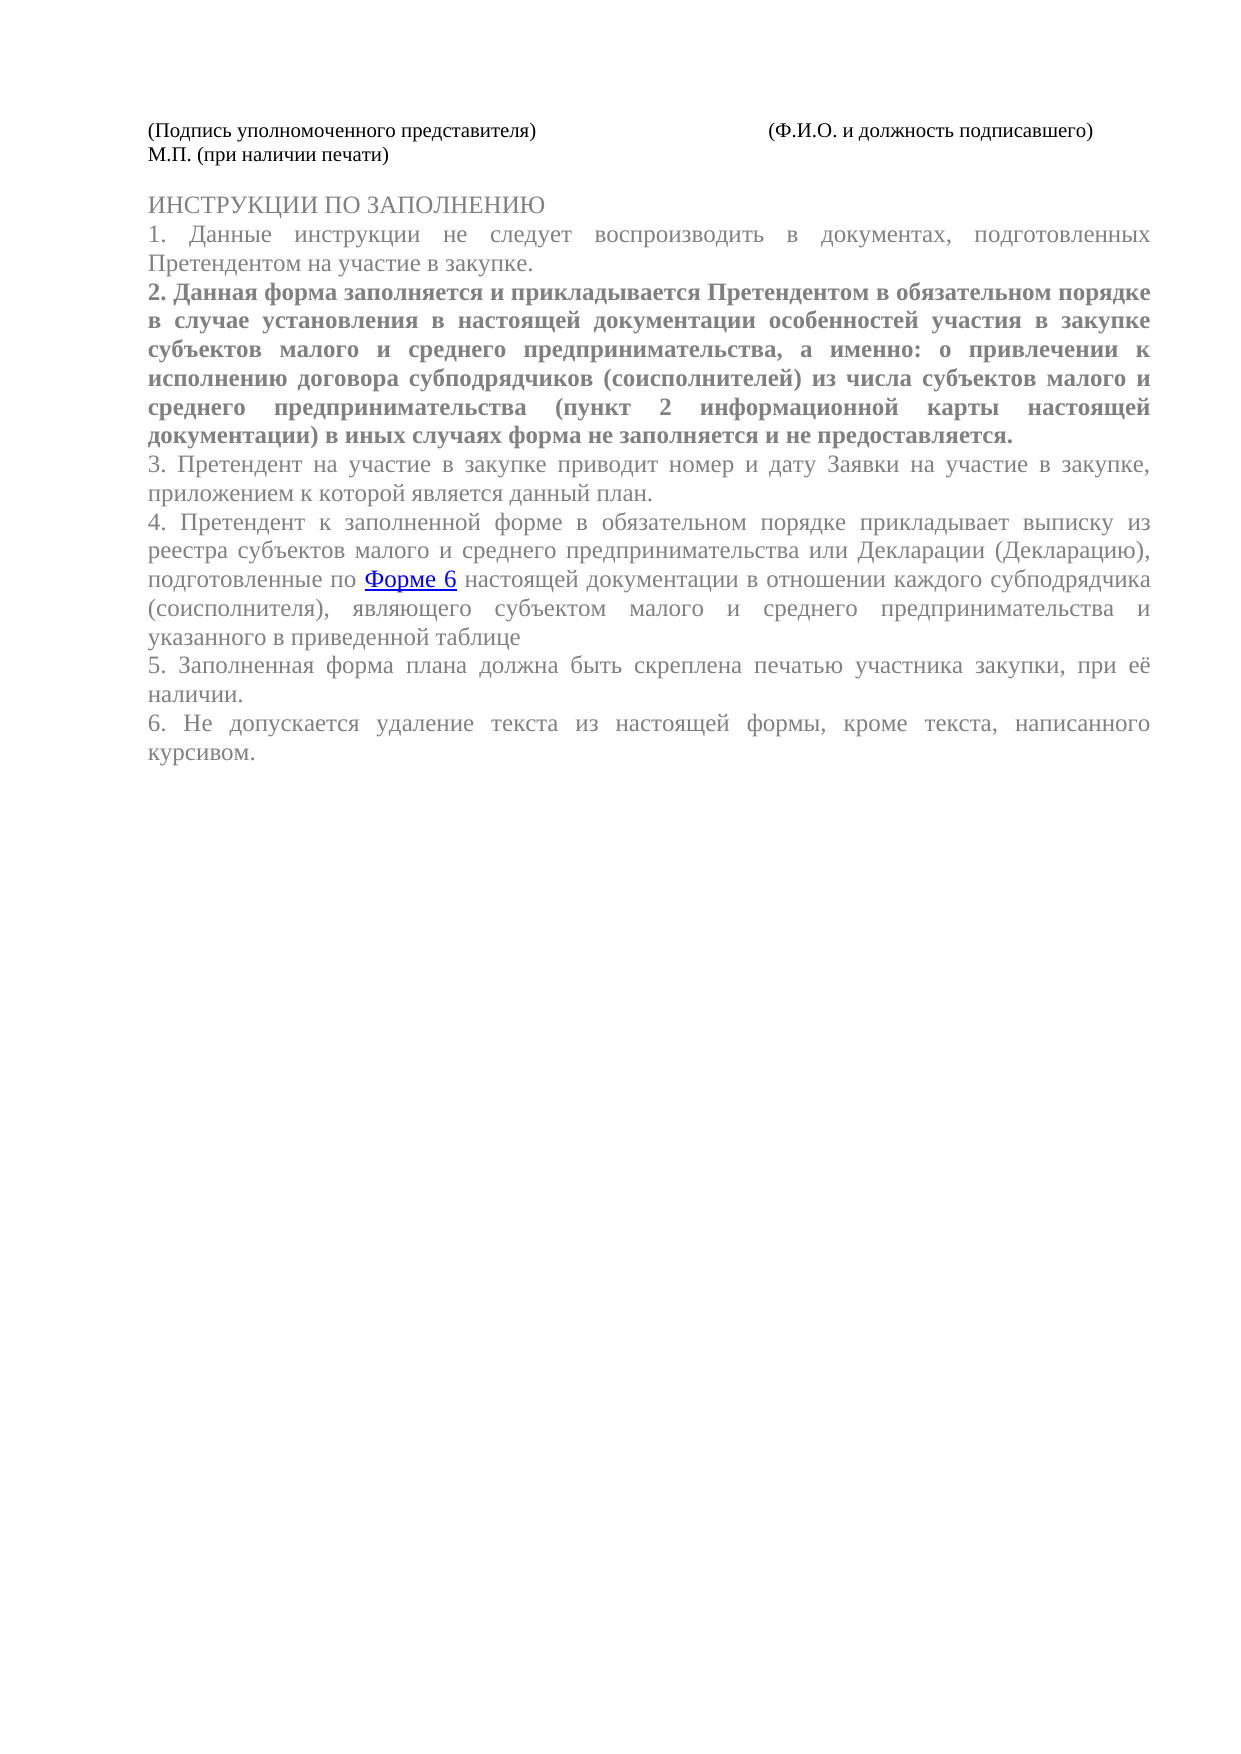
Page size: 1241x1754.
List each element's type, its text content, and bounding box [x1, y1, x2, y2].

text М.П. (при наличии печати) [148, 142, 1152, 166]
text 1. Данные инструкции не следует воспроизводить в документах, подготовленных Претендентом на участие в закупке. [148, 219, 1152, 277]
text (Подпись уполномоченного представителя) (Ф.И.О. и должность подписавшего) [148, 118, 1152, 142]
text ИНСТРУКЦИИ ПО ЗАПОЛНЕНИЮ [148, 190, 1152, 219]
text 5. Заполненная форма плана должна быть скреплена печатью участника закупки, при её наличии. [148, 650, 1152, 708]
text 6. Не допускается удаление текста из настоящей формы, кроме текста, написанного курсивом. [148, 708, 1152, 765]
text 2. Данная форма заполняется и прикладывается Претендентом в обязательном порядке в случае установления в настоящей документации особенностей участия в закупке субъектов малого и среднего предпринимательства, а именно: о привлечении к исполнению договора субподрядчиков (соисполнителей) из числа субъектов малого и среднего предпринимательства (пункт 2 информационной карты настоящей документации) в иных случаях форма не заполняется и не предоставляется. [148, 277, 1152, 449]
text 3. Претендент на участие в закупке приводит номер и дату Заявки на участие в закупке, приложением к которой является данный план. [148, 449, 1152, 507]
text 4. Претендент к заполненной форме в обязательном порядке прикладывает выписку из реестра субъектов малого и среднего предпринимательства или Декларации (Декларацию), подготовленные по Форме 6 настоящей документации в отношении каждого субподрядчика (соисполнителя), являющего субъектом малого и среднего предпринимательства и указанного в приведенной таблице [148, 507, 1152, 650]
